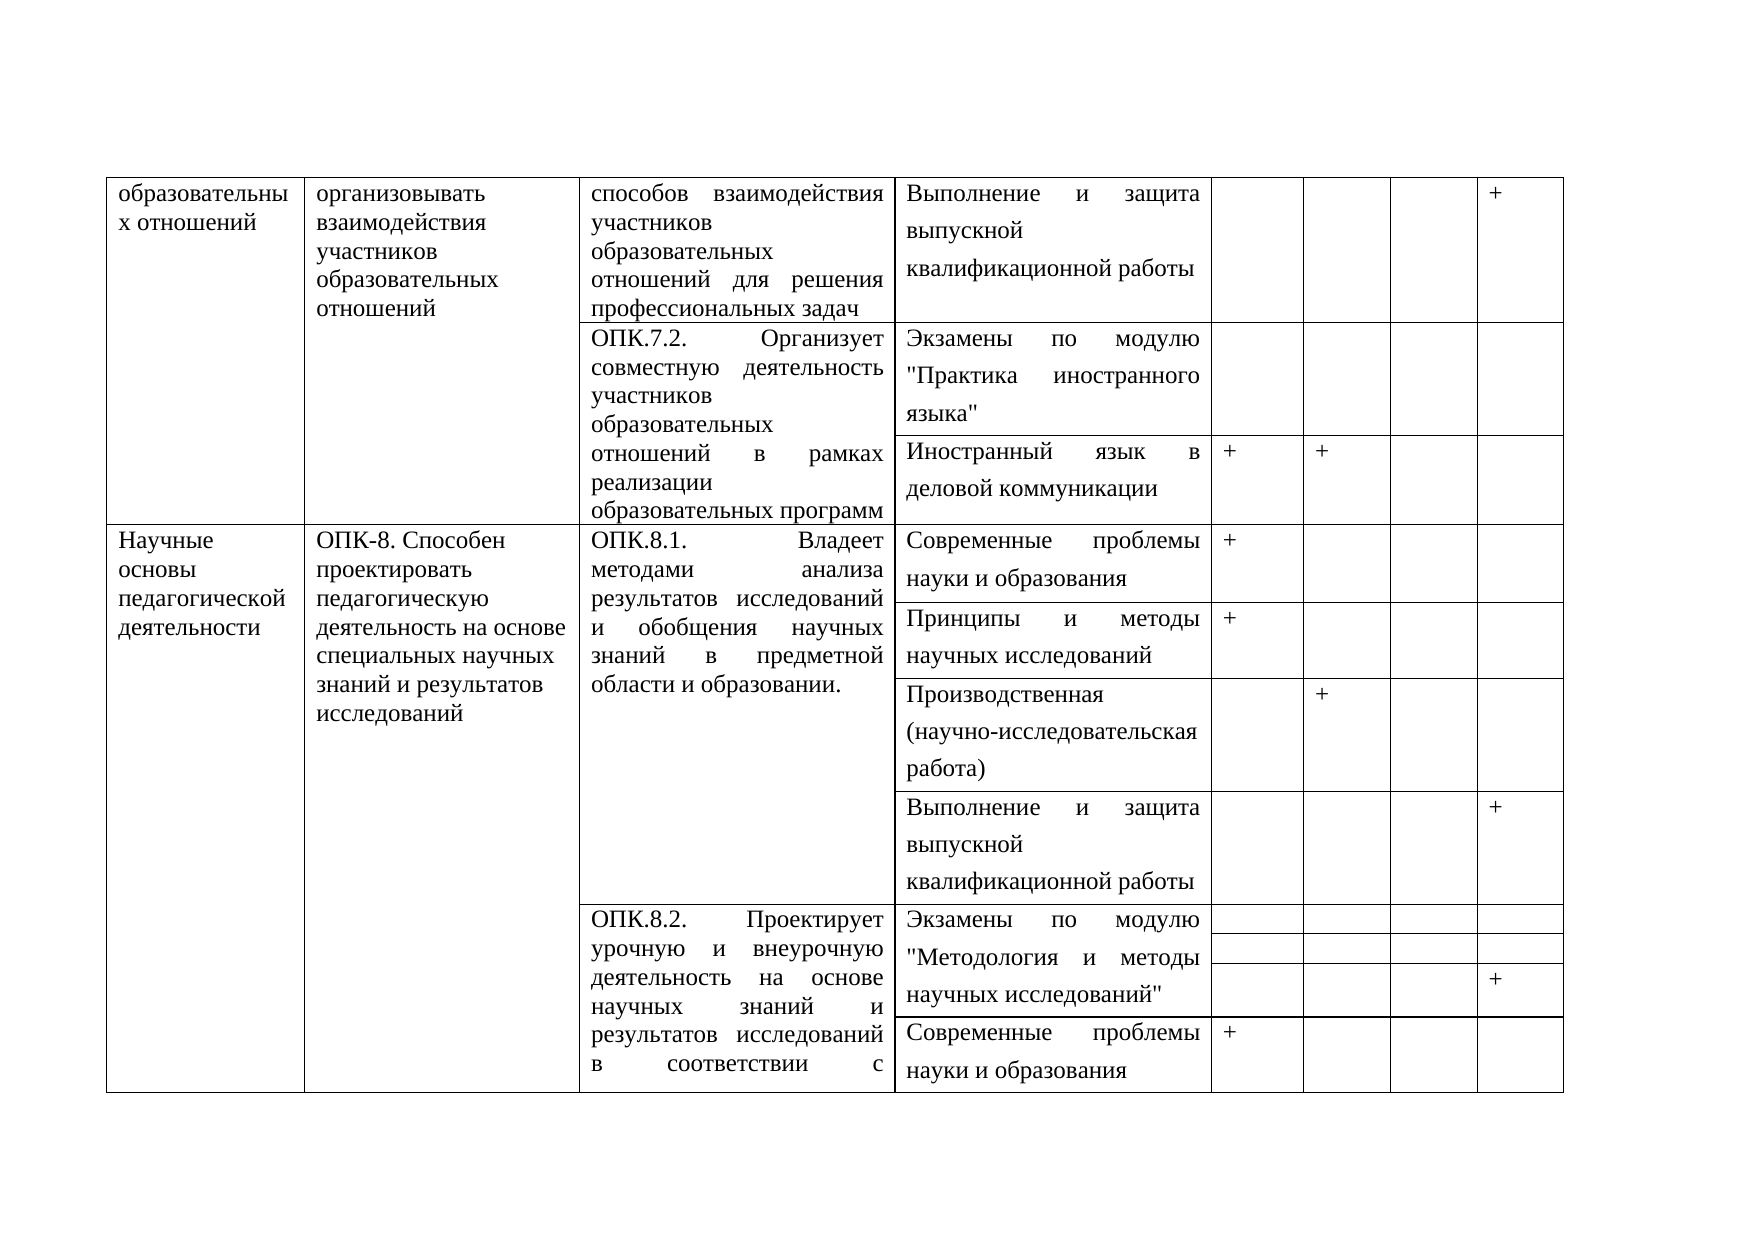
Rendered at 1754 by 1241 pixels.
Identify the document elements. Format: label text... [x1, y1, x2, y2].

table_cell Иностранный язык в деловой коммуникации [896, 436, 1211, 524]
table_cell [1478, 525, 1563, 602]
table_cell Экзамены по модулю "Практика иностранного языка" [896, 323, 1211, 435]
table_cell [1478, 436, 1563, 524]
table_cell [305, 178, 579, 524]
table_cell [1391, 525, 1477, 602]
table_cell [1304, 905, 1390, 933]
table_cell + [1304, 436, 1390, 524]
table_cell [1391, 603, 1477, 678]
table_cell [1212, 323, 1303, 435]
table_cell [1304, 603, 1390, 678]
table_cell [1478, 934, 1563, 963]
table_cell [1304, 1018, 1390, 1092]
table_cell Принципы и методы научных исследований [896, 603, 1211, 678]
table_cell + [1212, 436, 1303, 524]
table_cell [1212, 934, 1303, 963]
table_cell ОПК.7.2. Организует совместную деятельность участников образовательных отношений в рамках реализации образовательных программ [580, 323, 894, 524]
table_cell + [1212, 1018, 1303, 1092]
table_cell + [1478, 792, 1563, 903]
table_cell [1391, 792, 1477, 903]
table_cell + [1478, 178, 1563, 322]
table_cell + [1212, 603, 1303, 678]
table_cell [580, 178, 894, 322]
table_cell [1391, 178, 1477, 322]
table_cell Выполнение и защита выпускной квалификационной работы [896, 792, 1211, 903]
table_cell [1478, 1018, 1563, 1092]
table_cell [1304, 525, 1390, 602]
table_cell [1304, 964, 1390, 1016]
table_cell ОПК.8.1. Владеет методами анализа результатов исследований и обобщения научных знаний в предметной области и образовании. [580, 525, 894, 903]
table_cell [1304, 934, 1390, 963]
table_cell + [1478, 964, 1563, 1016]
table_cell Современные проблемы науки и образования [896, 525, 1211, 602]
table_cell [1304, 323, 1390, 435]
table_cell [1391, 323, 1477, 435]
table_cell [1212, 178, 1303, 322]
table_cell ОПК-8. Способен проектировать педагогическую деятельность на основе специальных научных знаний и результатов исследований [305, 525, 579, 1092]
table_cell [1212, 792, 1303, 903]
table_cell [1391, 905, 1477, 933]
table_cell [107, 178, 304, 524]
table_cell + [1212, 525, 1303, 602]
table_cell ОПК.8.2. Проектирует урочную и внеурочную деятельность на основе научных знаний и результатов исследований в соответствии с предметной областью согласно освоенному профилю подготовки [580, 905, 894, 1092]
table_cell Выполнение и защита выпускной квалификационной работы [896, 178, 1211, 322]
table_cell [1478, 905, 1563, 933]
table_cell + [1304, 679, 1390, 791]
table_cell Научные основы педагогической деятельности [107, 525, 304, 1092]
table_cell Современные проблемы науки и образования [896, 1018, 1211, 1092]
table_cell [1478, 603, 1563, 678]
table_cell [1478, 679, 1563, 791]
table_cell [1391, 934, 1477, 963]
table_cell [1212, 964, 1303, 1016]
table_cell Производственная (научно-исследовательская работа) [896, 679, 1211, 791]
table_cell [1304, 792, 1390, 903]
table_cell [1212, 679, 1303, 791]
table_cell Экзамены по модулю "Методология и методы научных исследований" [896, 905, 1211, 1016]
table_cell [1212, 905, 1303, 933]
table_cell [1478, 323, 1563, 435]
table_cell [1391, 1018, 1477, 1092]
table_cell [1391, 679, 1477, 791]
table_cell [1304, 178, 1390, 322]
table_cell [1391, 964, 1477, 1016]
table_cell [1391, 436, 1477, 524]
